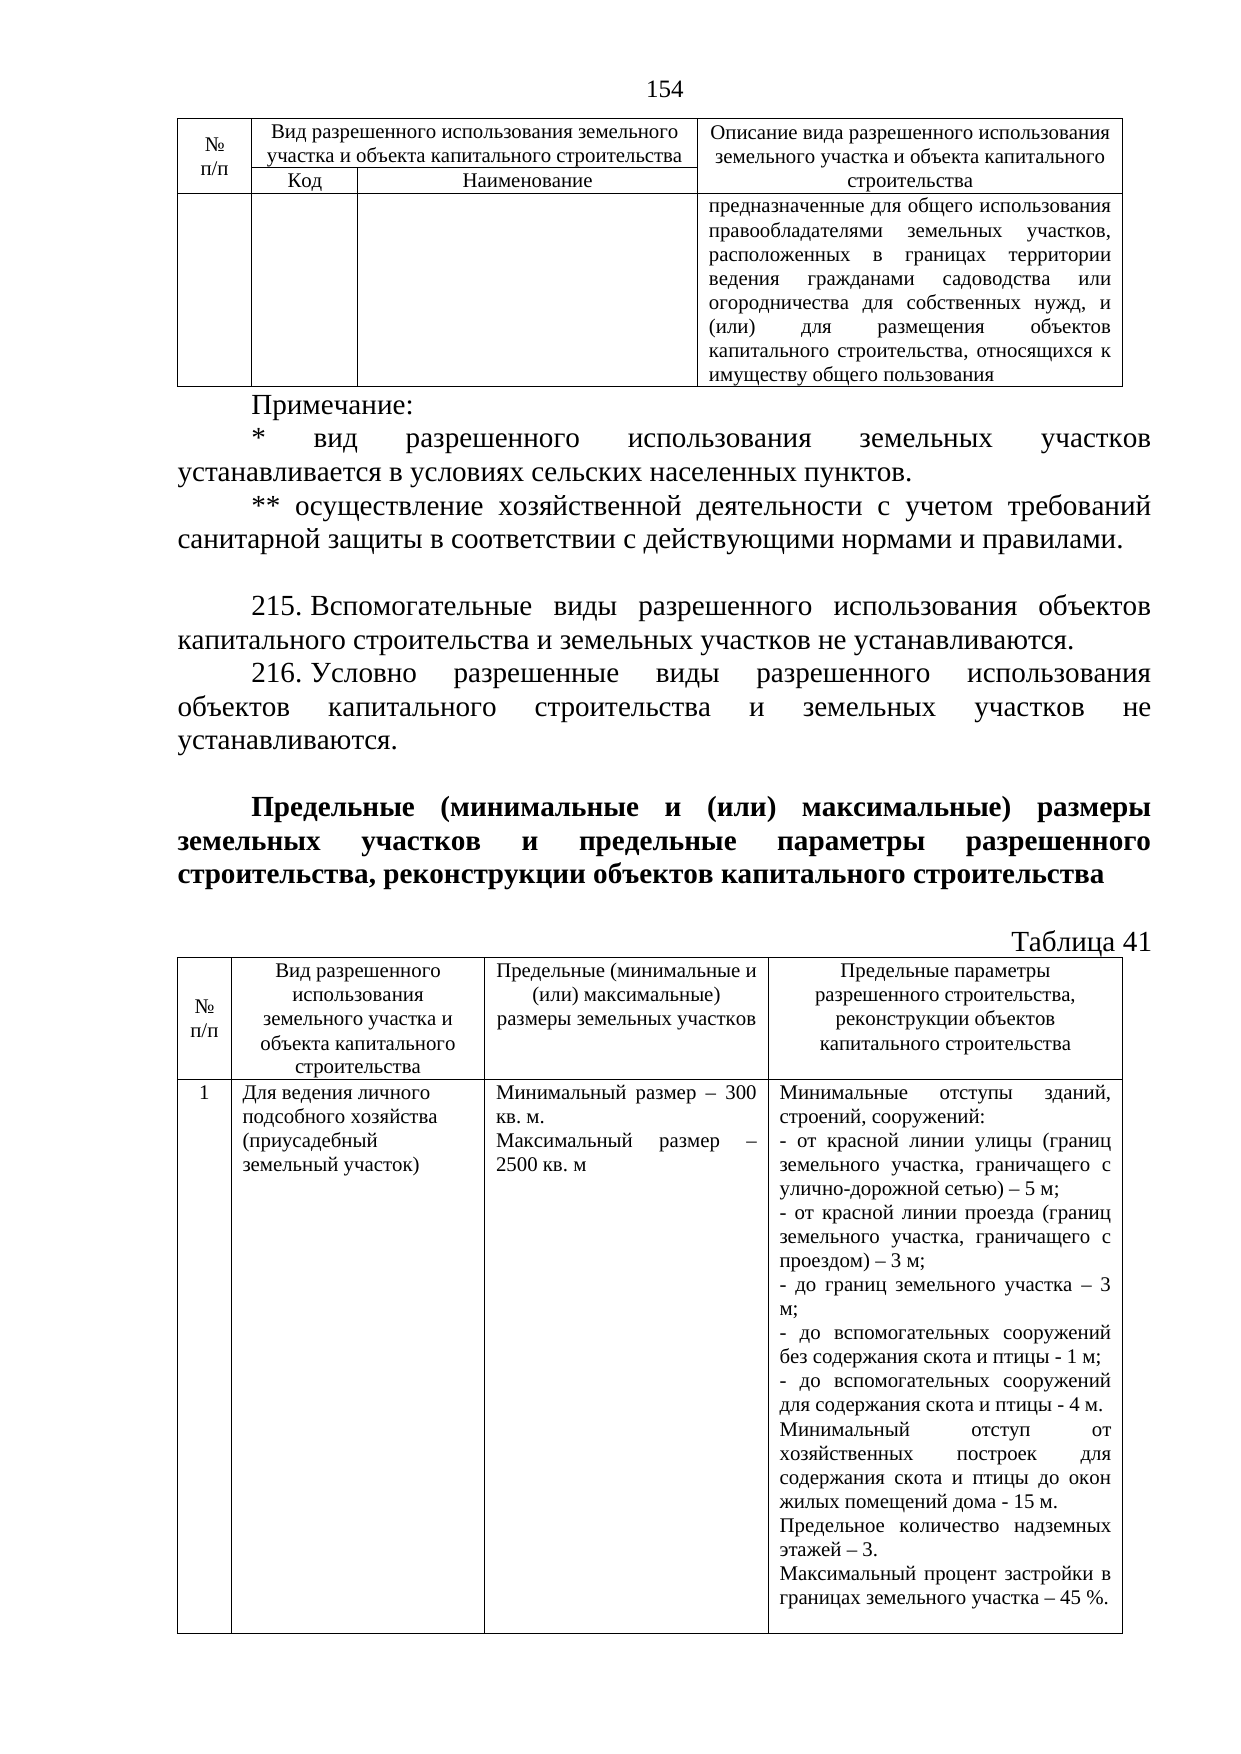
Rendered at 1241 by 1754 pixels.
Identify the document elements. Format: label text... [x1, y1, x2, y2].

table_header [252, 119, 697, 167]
list Вспомогательные виды разрешенного использования объектов капитального строительства и земельных участков не устанавливаются. [177, 588, 1152, 655]
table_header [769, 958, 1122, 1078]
list ** осуществление хозяйственной деятельности с учетом требований санитарной защиты в соответствии с действующими нормами и правилами. [177, 488, 1152, 555]
text Таблица 41 [251, 924, 1152, 957]
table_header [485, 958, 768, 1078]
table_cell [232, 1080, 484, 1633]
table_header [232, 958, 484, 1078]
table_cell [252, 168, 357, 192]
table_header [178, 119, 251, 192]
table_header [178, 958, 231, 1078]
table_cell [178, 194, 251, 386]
list Примечание: [177, 387, 1152, 421]
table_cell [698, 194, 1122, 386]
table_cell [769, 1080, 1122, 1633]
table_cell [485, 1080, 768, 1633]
list Предельные (минимальные и (или) максимальные) размеры земельных участков и предельные параметры разрешенного строительства, реконструкции объектов капитального строительства [177, 789, 1152, 890]
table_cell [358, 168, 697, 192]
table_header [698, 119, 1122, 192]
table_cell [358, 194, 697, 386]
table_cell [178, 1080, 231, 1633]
text * вид разрешенного использования земельных участков устанавливается в условиях сельских населенных пунктов. [177, 421, 1152, 488]
list Условно разрешенные виды разрешенного использования объектов капитального строительства и земельных участков не устанавливаются. [177, 655, 1152, 756]
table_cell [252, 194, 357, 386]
